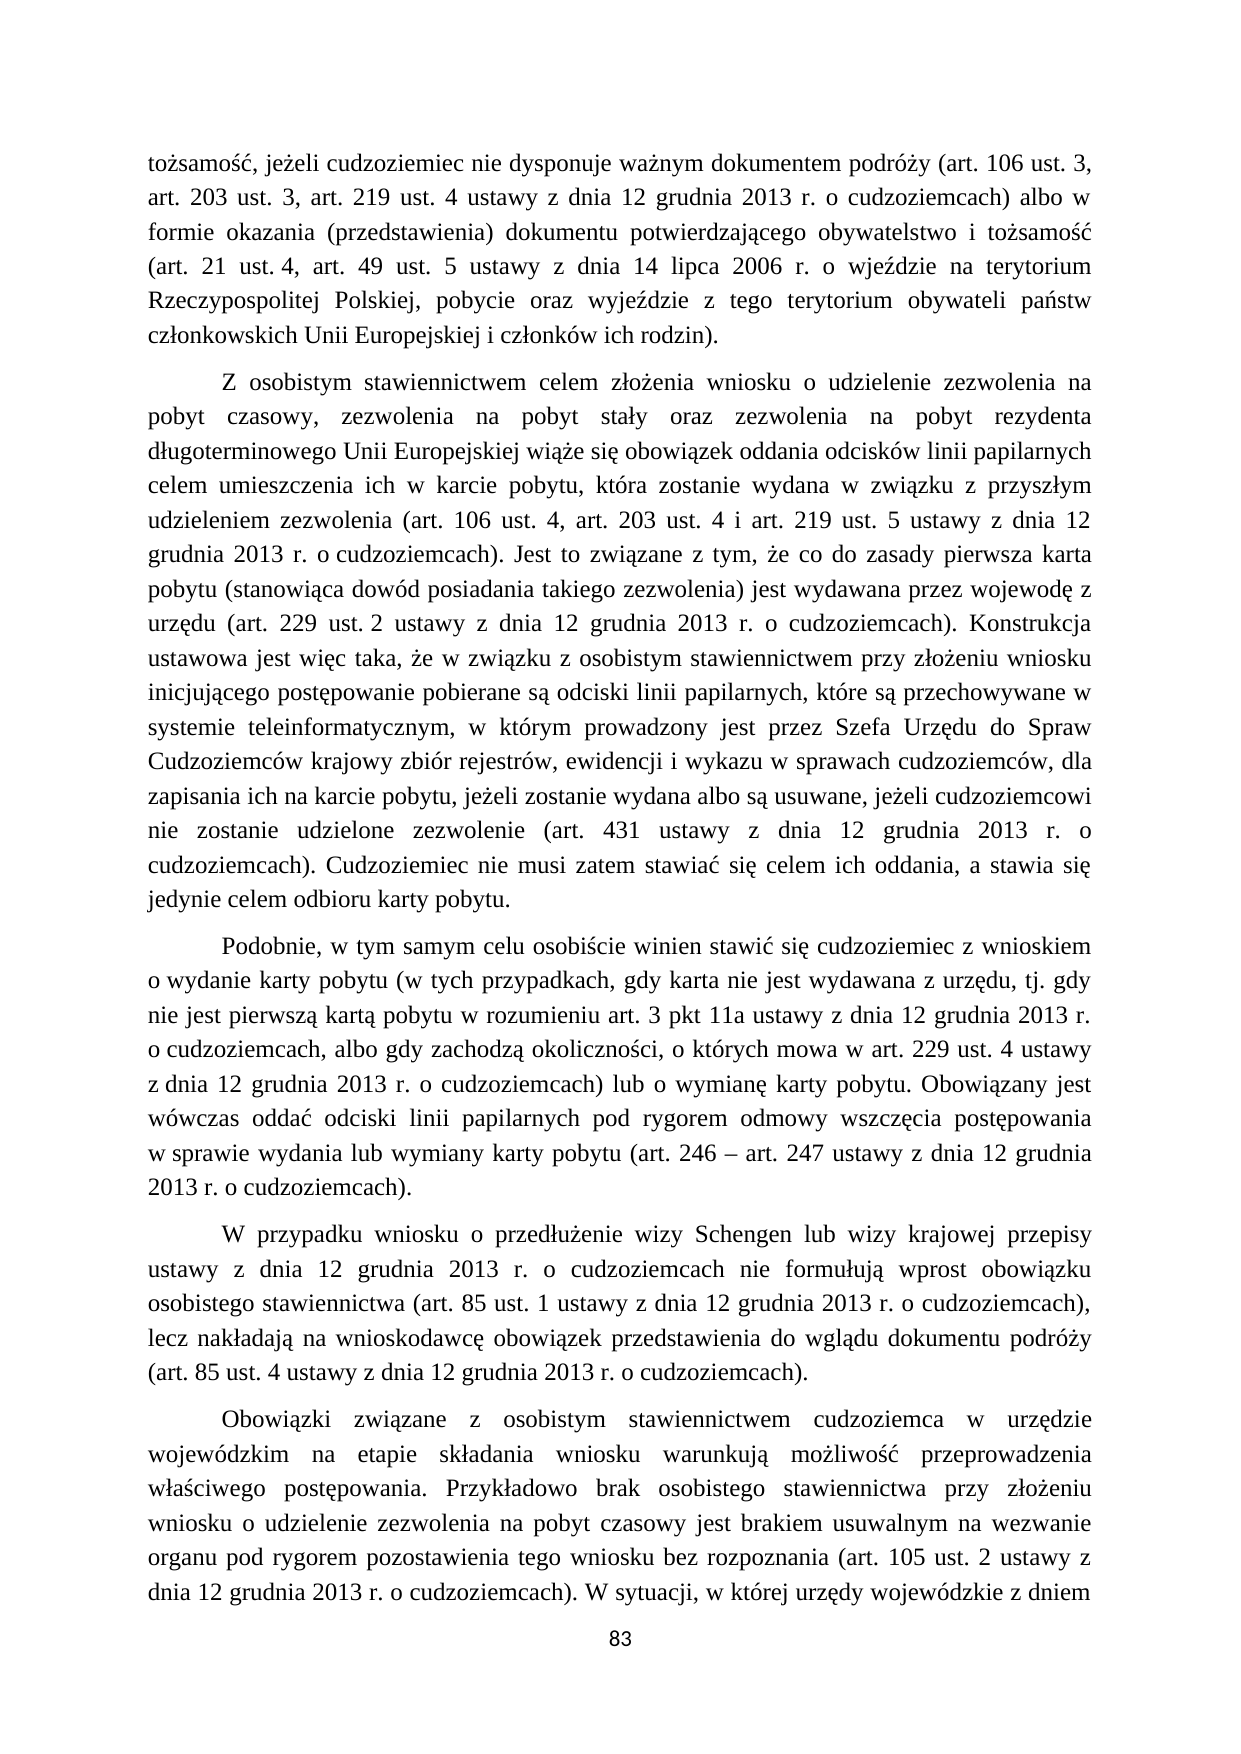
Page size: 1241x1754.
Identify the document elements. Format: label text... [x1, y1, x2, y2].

text Podobnie, w tym samym celu osobiście winien stawić się cudzoziemiec z wnioskiem o wydanie karty pobytu (w tych przypadkach, gdy karta nie jest wydawana z urzędu, tj. gdy nie jest pierwszą kartą pobytu w rozumieniu art. 3 pkt 11a ustawy z dnia 12 grudnia 2013 r. o cudzoziemcach, albo gdy zachodzą okoliczności, o których mowa w art. 229 ust. 4 ustawy z dnia 12 grudnia 2013 r. o cudzoziemcach) lub o wymianę karty pobytu. Obowiązany jest wówczas oddać odciski linii papilarnych pod rygorem odmowy wszczęcia postępowania w sprawie wydania lub wymiany karty pobytu (art. 246 – art. 247 ustawy z dnia 12 grudnia 2013 r. o cudzoziemcach). [148, 931, 1093, 1201]
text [148, 148, 1093, 349]
text W przypadku wniosku o przedłużenie wizy Schengen lub wizy krajowej przepisy ustawy z dnia 12 grudnia 2013 r. o cudzoziemcach nie formułują wprost obowiązku osobistego stawiennictwa (art. 85 ust. 1 ustawy z dnia 12 grudnia 2013 r. o cudzoziemcach), lecz nakładają na wnioskodawcę obowiązek przedstawienia do wglądu dokumentu podróży (art. 85 ust. 4 ustawy z dnia 12 grudnia 2013 r. o cudzoziemcach). [148, 1219, 1093, 1386]
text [148, 1404, 1093, 1606]
text Z osobistym stawiennictwem celem złożenia wniosku o udzielenie zezwolenia na pobyt czasowy, zezwolenia na pobyt stały oraz zezwolenia na pobyt rezydenta długoterminowego Unii Europejskiej wiąże się obowiązek oddania odcisków linii papilarnych celem umieszczenia ich w karcie pobytu, która zostanie wydana w związku z przyszłym udzieleniem zezwolenia (art. 106 ust. 4, art. 203 ust. 4 i art. 219 ust. 5 ustawy z dnia 12 grudnia 2013 r. o cudzoziemcach). Jest to związane z tym, że co do zasady pierwsza karta pobytu (stanowiąca dowód posiadania takiego zezwolenia) jest wydawana przez wojewodę z urzędu (art. 229 ust. 2 ustawy z dnia 12 grudnia 2013 r. o cudzoziemcach). Konstrukcja ustawowa jest więc taka, że w związku z osobistym stawiennictwem przy złożeniu wniosku inicjującego postępowanie pobierane są odciski linii papilarnych, które są przechowywane w systemie teleinformatycznym, w którym prowadzony jest przez Szefa Urzędu do Spraw Cudzoziemców krajowy zbiór rejestrów, ewidencji i wykazu w sprawach cudzoziemców, dla zapisania ich na karcie pobytu, jeżeli zostanie wydana albo są usuwane, jeżeli cudzoziemcowi nie zostanie udzielone zezwolenie (art. 431 ustawy z dnia 12 grudnia 2013 r. o cudzoziemcach). Cudzoziemiec nie musi zatem stawiać się celem ich oddania, a stawia się jedynie celem odbioru karty pobytu. [148, 367, 1093, 913]
